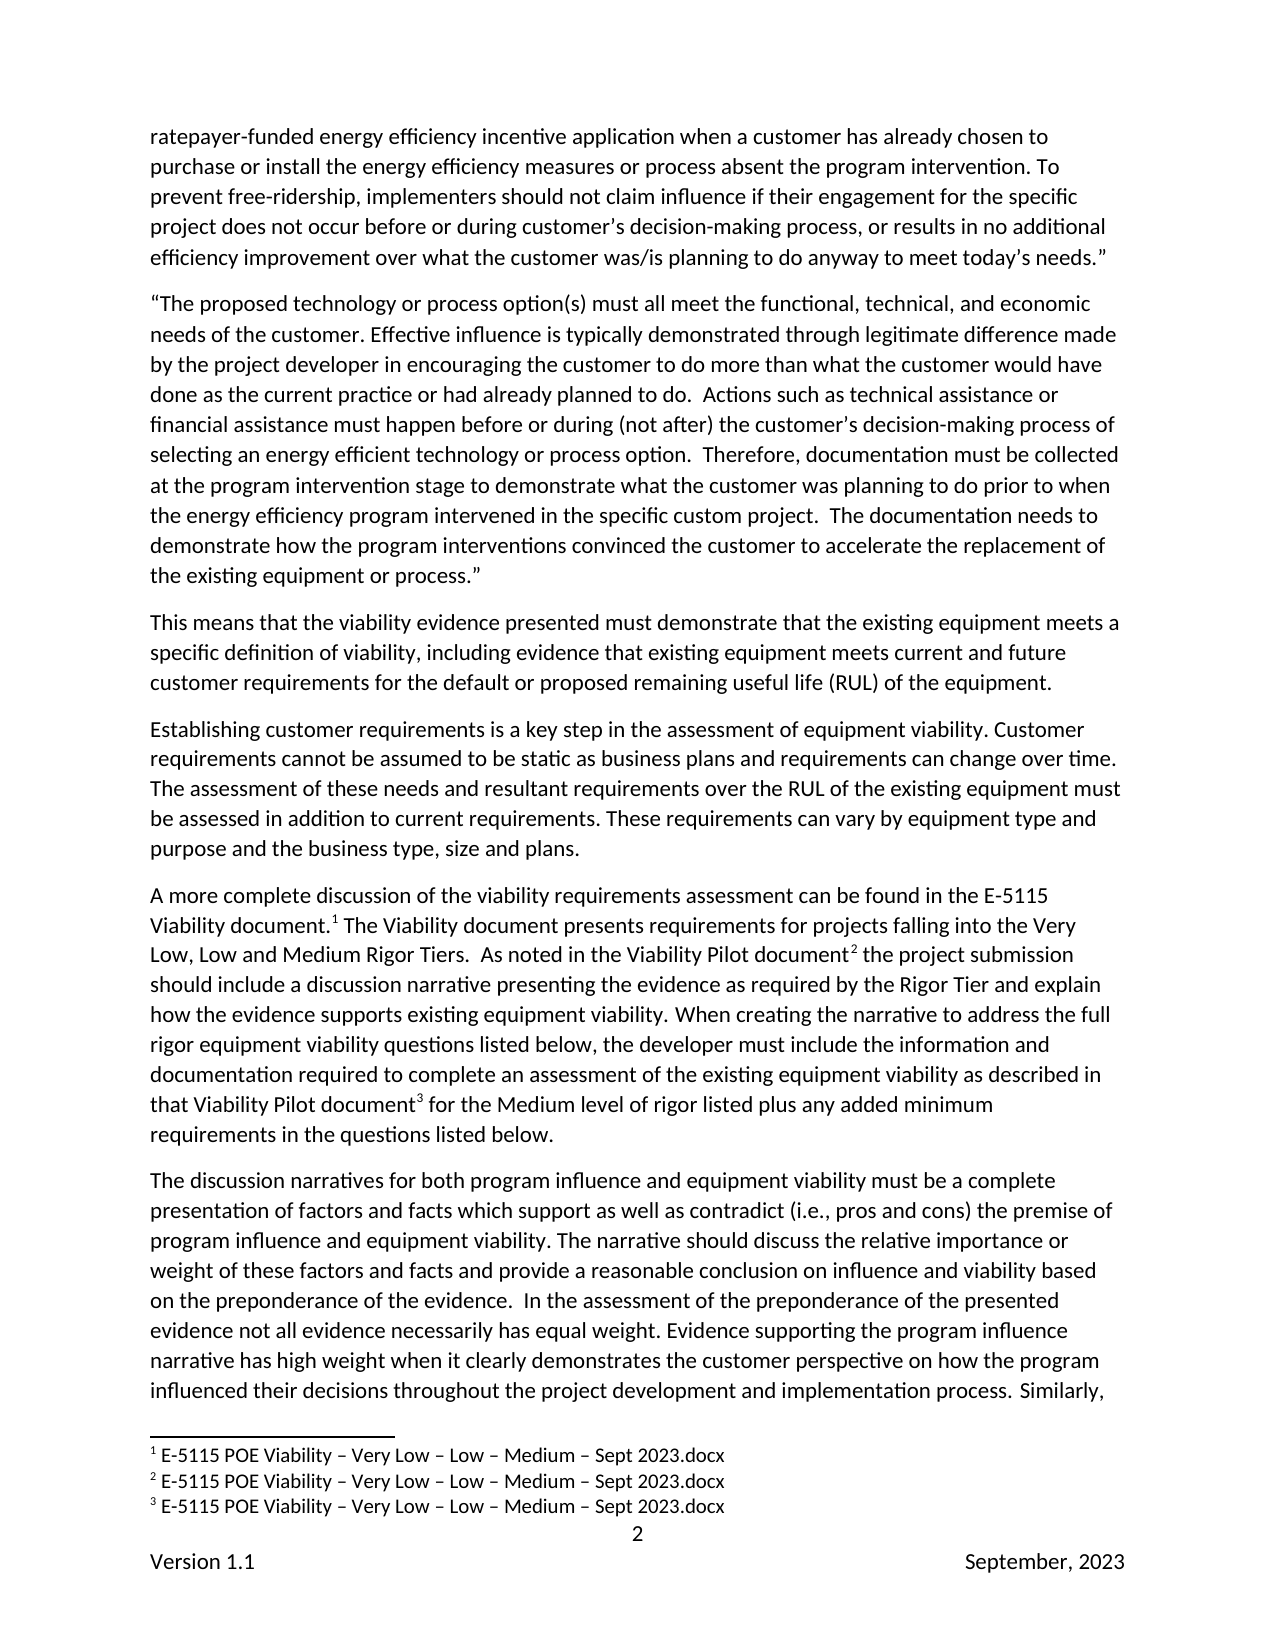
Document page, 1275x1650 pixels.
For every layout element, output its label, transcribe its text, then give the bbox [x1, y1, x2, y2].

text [150, 1167, 1125, 1404]
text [150, 122, 1125, 271]
text “The proposed technology or process option(s) must all meet the functional, technical, and economic needs of the customer. Effective influence is typically demonstrated through legitimate difference made by the project developer in encouraging the customer to do more than what the customer would have done as the current practice or had already planned to do. Actions such as technical assistance or financial assistance must happen before or during (not after) the customer’s decision-making process of selecting an energy efficient technology or process option. Therefore, documentation must be collected at the program intervention stage to demonstrate what the customer was planning to do prior to when the energy efficiency program intervened in the specific custom project. The documentation needs to demonstrate how the program interventions convinced the customer to accelerate the replacement of the existing equipment or process.” [150, 289, 1125, 589]
text A more complete discussion of the viability requirements assessment can be found in the E-5115 Viability document. The Viability document presents requirements for projects falling into the Very Low, Low and Medium Rigor Tiers. As noted in the Viability Pilot document the project submission should include a discussion narrative presenting the evidence as required by the Rigor Tier and explain how the evidence supports existing equipment viability. When creating the narrative to address the full rigor equipment viability questions listed below, the developer must include the information and documentation required to complete an assessment of the existing equipment viability as described in that Viability Pilot document for the Medium level of rigor listed plus any added minimum requirements in the questions listed below. [150, 881, 1125, 1148]
text Establishing customer requirements is a key step in the assessment of equipment viability. Customer requirements cannot be assumed to be static as business plans and requirements can change over time. The assessment of these needs and resultant requirements over the RUL of the existing equipment must be assessed in addition to current requirements. These requirements can vary by equipment type and purpose and the business type, size and plans. [150, 715, 1125, 862]
text This means that the viability evidence presented must demonstrate that the existing equipment meets a specific definition of viability, including evidence that existing equipment meets current and future customer requirements for the default or proposed remaining useful life (RUL) of the equipment. [150, 608, 1125, 696]
